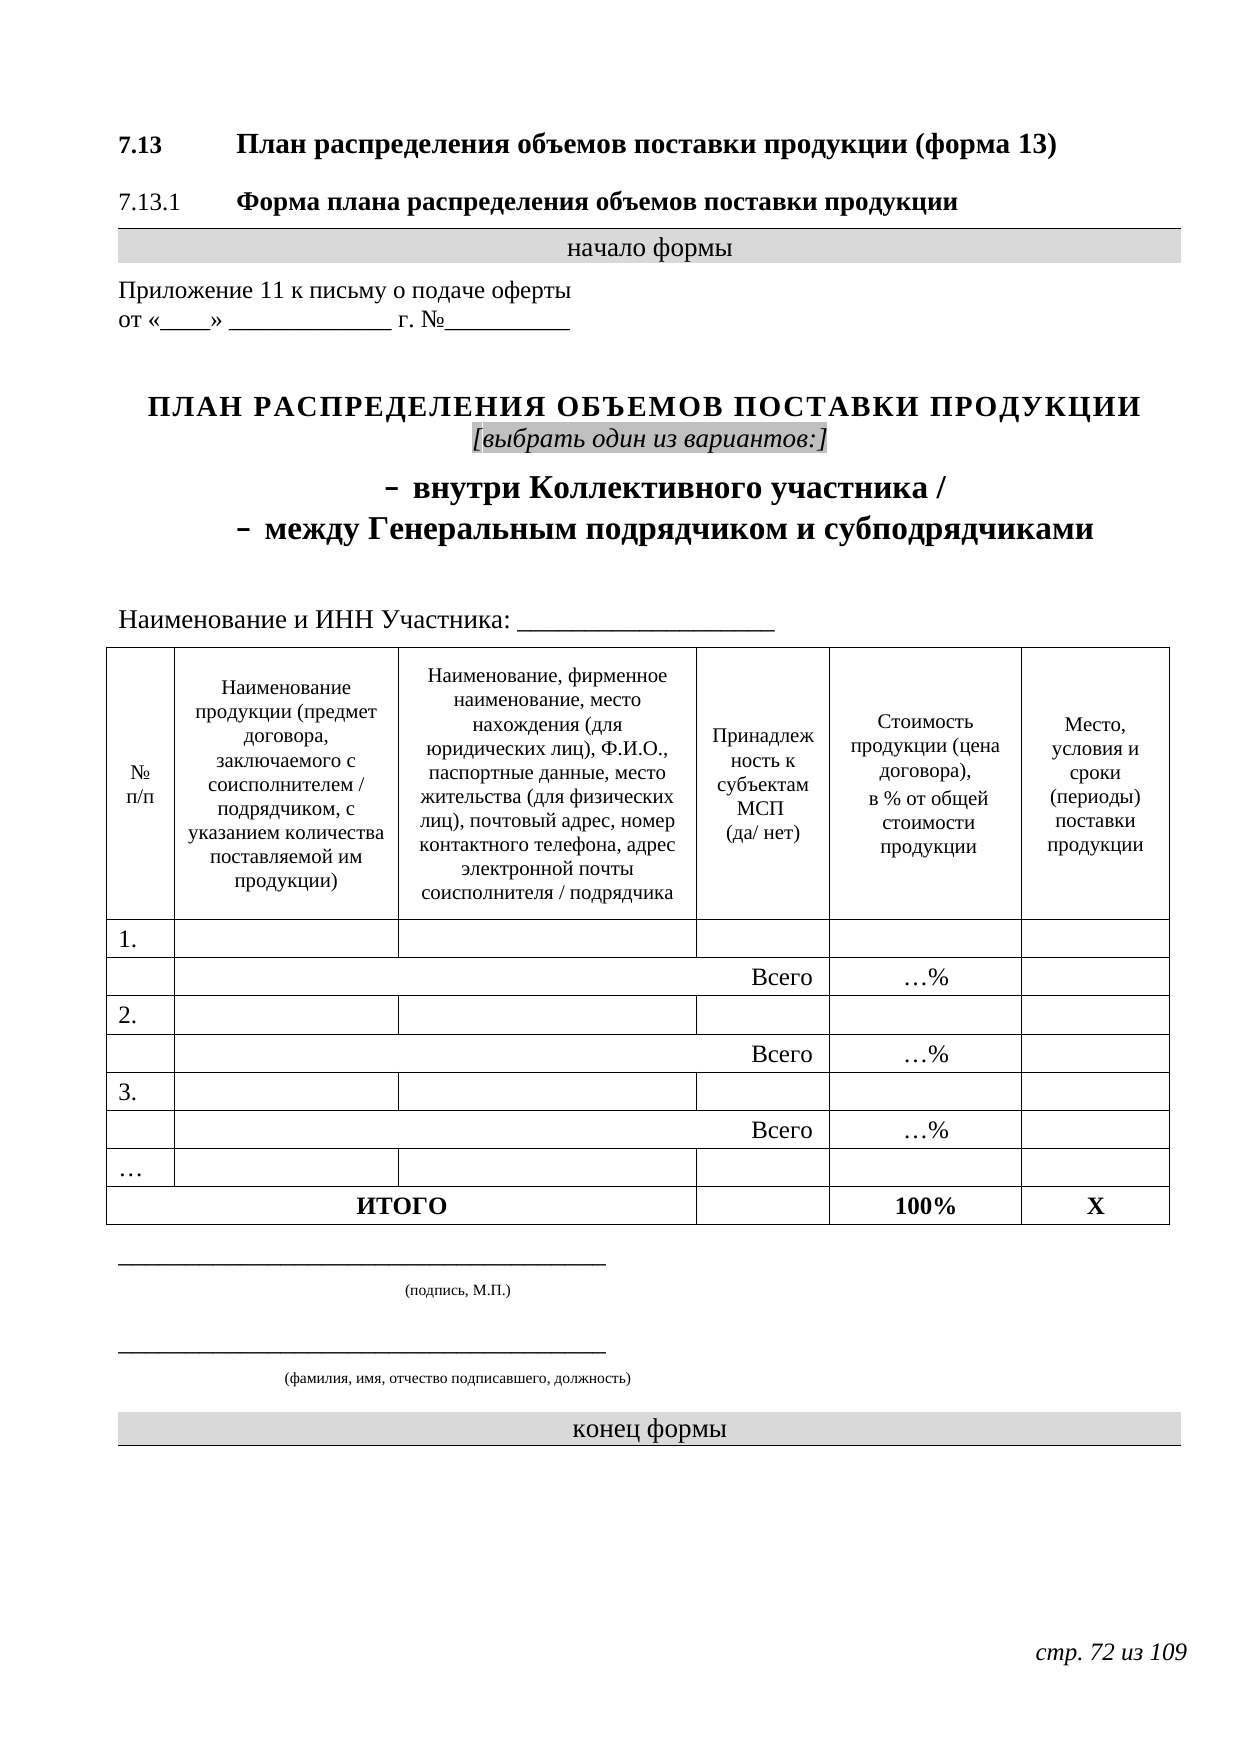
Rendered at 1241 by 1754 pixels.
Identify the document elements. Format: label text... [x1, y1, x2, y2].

table_cell [107, 1111, 174, 1148]
table_cell [107, 920, 174, 957]
table_cell 100% [830, 1187, 1021, 1224]
table_header Стоимость продукции (цена договора), в % от общей стоимости продукции [830, 648, 1021, 919]
table_cell Х [1022, 1187, 1169, 1224]
table_cell [175, 996, 398, 1033]
table_cell [1022, 1111, 1169, 1148]
table_cell [697, 1073, 829, 1110]
text (подпись, М.П.) [118, 1281, 797, 1312]
table_cell …% [830, 1035, 1021, 1072]
table_cell ИТОГО [107, 1187, 696, 1224]
table_cell [1022, 1149, 1169, 1186]
table_cell [175, 920, 398, 957]
subtitle План распределения объемов поставки продукции (форма 13) [118, 126, 1181, 160]
table_cell [175, 1073, 398, 1110]
table_cell [697, 920, 829, 957]
table_cell [107, 996, 174, 1033]
list внутри Коллективного участника / [148, 466, 1181, 507]
table_cell [399, 1149, 696, 1186]
table_cell [399, 996, 696, 1033]
table_cell [399, 920, 696, 957]
table_cell Всего [175, 958, 829, 995]
table_cell Всего [175, 1035, 829, 1072]
text начало формы [118, 229, 1181, 263]
table_cell [697, 1187, 829, 1224]
table_cell [697, 996, 829, 1033]
table_cell …% [830, 1111, 1021, 1148]
table_cell [830, 1149, 1021, 1186]
text Наименование и ИНН Участника: ___________________ [118, 603, 1181, 635]
text ____________________________________ [118, 1325, 1181, 1356]
table_cell [830, 996, 1021, 1033]
table_cell [1022, 920, 1169, 957]
table_header Наименование, фирменное наименование, место нахождения (для юридических лиц), Ф.И.О., паспортные данные, место жительства (для физических лиц), почтовый адрес, номер контактного телефона, адрес электронной почты соисполнителя / подрядчика [399, 648, 696, 919]
table_header Наименование продукции (предмет договора, заключаемого с соисполнителем / подрядчиком, с указанием количества поставляемой им продукции) [175, 648, 398, 919]
table_cell [1022, 1035, 1169, 1072]
table_cell [1022, 996, 1169, 1033]
text (фамилия, имя, отчество подписавшего, должность) [118, 1368, 797, 1400]
table_header № п/п [107, 648, 174, 919]
table_cell [107, 958, 174, 995]
table_cell [107, 1073, 174, 1110]
table_cell [1022, 1073, 1169, 1110]
list между Генеральным подрядчиком и субподрядчиками [148, 507, 1181, 547]
text Форма плана распределения объемов поставки продукции [118, 185, 1181, 216]
table_header Принадлежность к субъектам МСП (да/ нет) [697, 648, 829, 919]
table_cell [399, 1073, 696, 1110]
text ____________________________________ [118, 1238, 1181, 1269]
table_cell …% [830, 958, 1021, 995]
table_header Место, условия и сроки (периоды) поставки продукции [1022, 648, 1169, 919]
text Приложение 11 к письму о подаче оферты от «____» _____________ г. №__________ [118, 275, 1181, 333]
table_cell [107, 1035, 174, 1072]
table_cell … [107, 1149, 174, 1186]
table_cell [1022, 958, 1169, 995]
text конец формы [118, 1412, 1181, 1445]
table_cell [175, 1149, 398, 1186]
text План распределения объемов поставки продукции [выбрать один из вариантов:] [118, 389, 1181, 453]
table_cell [697, 1149, 829, 1186]
table_cell Всего [175, 1111, 829, 1148]
table_cell [830, 1073, 1021, 1110]
table_cell [830, 920, 1021, 957]
